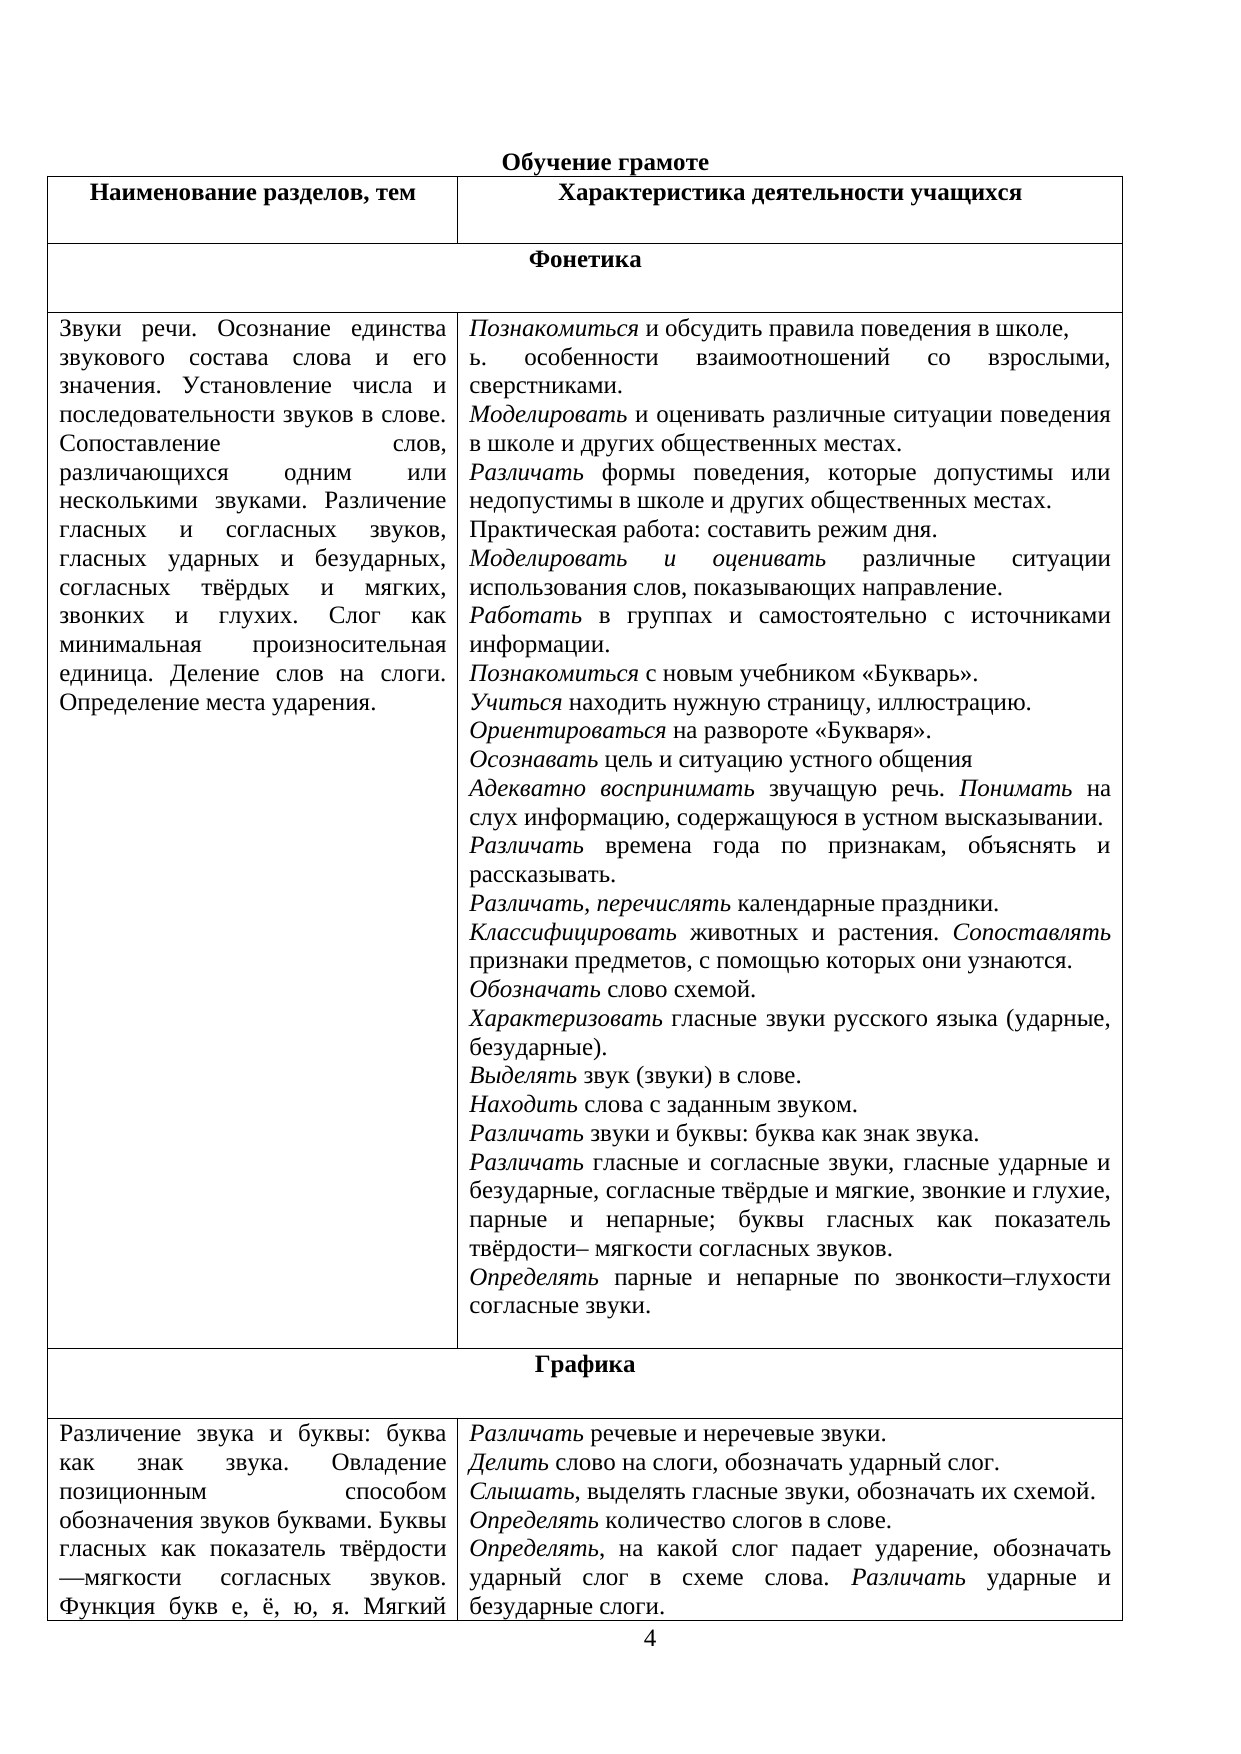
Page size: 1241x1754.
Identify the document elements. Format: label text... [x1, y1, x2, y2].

table_cell Познакомиться и обсудить правила поведения в школе, ь. особенности взаимоотношений со взрослыми, сверстниками. Моделировать и оценивать различные ситуации поведения в школе и других общественных местах. Различать формы поведения, которые допустимы или недопустимы в школе и других общественных местах. Практическая работа: составить режим дня. Моделировать и оценивать различные ситуации использования слов, показывающих направление. Работать в группах и самостоятельно с источниками информации. Познакомиться с новым учебником «Букварь». Учиться находить нужную страницу, иллюстрацию. Ориентироваться на развороте «Букваря». Осознавать цель и ситуацию устного общения Адекватно воспринимать звучащую речь. Понимать на слух информацию, содержащуюся в устном высказывании. Различать времена года по признакам, объяснять и рассказывать. Различать, перечислять календарные праздники. Классифицировать животных и растения. Сопоставлять признаки предметов, с помощью которых они узнаются. Обозначать слово схемой. Характеризовать гласные звуки русского языка (ударные, безударные). Выделять звук (звуки) в слове. Находить слова с заданным звуком. Различать звуки и буквы: буква как знак звука. Различать гласные и согласные звуки, гласные ударные и безударные, согласные твёрдые и мягкие, звонкие и глухие, парные и непарные; буквы гласных как показатель твёрдости– мягкости согласных звуков. Определять парные и непарные по звонкости–глухости согласные звуки. [458, 313, 1122, 1348]
table_header Наименование разделов, тем [48, 177, 457, 243]
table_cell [48, 1419, 457, 1620]
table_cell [458, 1419, 1122, 1620]
table_header Характеристика деятельности учащихся [458, 177, 1122, 243]
table_cell Фонетика [48, 244, 1122, 312]
table_cell Звуки речи. Осознание единства звукового состава слова и его значения. Установление числа и последовательности звуков в слове. Сопоставление слов, различающихся одним или несколькими звуками. Различение гласных и согласных звуков, гласных ударных и безударных, согласных твёрдых и мягких, звонких и глухих. Слог как минимальная произносительная единица. Деление слов на слоги. Определение места ударения. [48, 313, 457, 1348]
table_cell Графика [48, 1349, 1122, 1417]
text Обучение грамоте [59, 147, 1152, 176]
